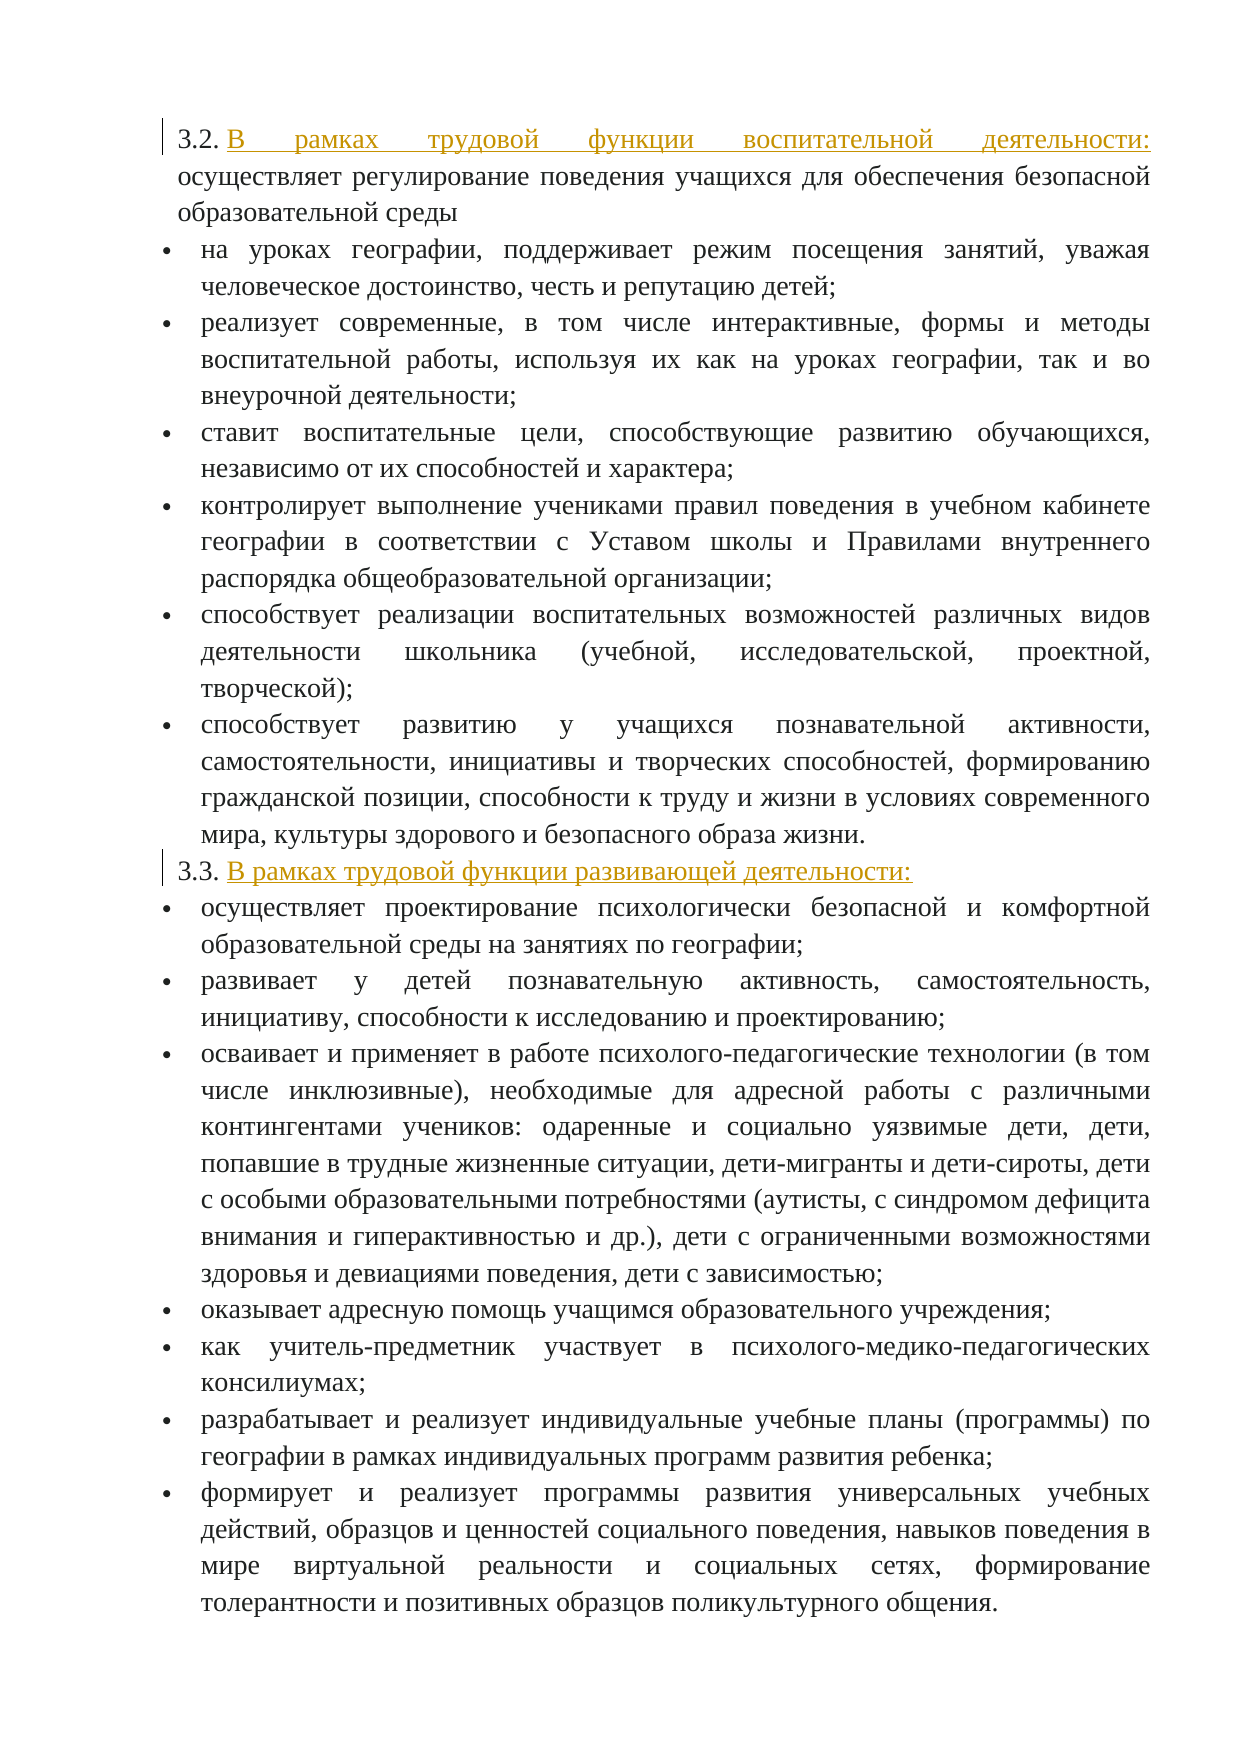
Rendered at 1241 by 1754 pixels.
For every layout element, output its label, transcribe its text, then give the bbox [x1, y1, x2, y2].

list способствует развитию у учащихся познавательной активности, самостоятельности, инициативы и творческих способностей, формированию гражданской позиции, способности к труду и жизни в условиях современного мира, культуры здорового и безопасного образа жизни. [163, 703, 1152, 849]
list ставит воспитательные цели, способствующие развитию обучающихся, независимо от их способностей и характера; [163, 411, 1152, 484]
list как учитель-предметник участвует в психолого-медико-педагогических консилиумах; [163, 1325, 1152, 1398]
list на уроках географии, поддерживает режим посещения занятий, уважая человеческое достоинство, честь и репутацию детей; [163, 228, 1152, 301]
list реализует современные, в том числе интерактивные, формы и методы воспитательной работы, используя их как на уроках географии, так и во внеурочной деятельности; [163, 301, 1152, 411]
list оказывает адресную помощь учащимся образовательного учреждения; [163, 1288, 1152, 1325]
list контролирует выполнение учениками правил поведения в учебном кабинете географии в соответствии с Уставом школы и Правилами внутреннего распорядка общеобразовательной организации; [163, 484, 1152, 593]
list осваивает и применяет в работе психолого-педагогические технологии (в том числе инклюзивные), необходимые для адресной работы с различными контингентами учеников: одаренные и социально уязвимые дети, дети, попавшие в трудные жизненные ситуации, дети-мигранты и дети-сироты, дети с особыми образовательными потребностями (аутисты, с синдромом дефицита внимания и гиперактивностью и др.), дети с ограниченными возможностями здоровья и девиациями поведения, дети с зависимостью; [163, 1032, 1152, 1288]
text 3.3. [177, 849, 1152, 886]
text 3.2. осуществляет регулирование поведения учащихся для обеспечения безопасной образовательной среды [177, 118, 1152, 228]
list развивает у детей познавательную активность, самостоятельность, инициативу, способности к исследованию и проектированию; [163, 959, 1152, 1032]
list способствует реализации воспитательных возможностей различных видов деятельности школьника (учебной, исследовательской, проектной, творческой); [163, 593, 1152, 703]
list формирует и реализует программы развития универсальных учебных действий, образцов и ценностей социального поведения, навыков поведения в мире виртуальной реальности и социальных сетях, формирование толерантности и позитивных образцов поликультурного общения. [163, 1471, 1152, 1617]
list осуществляет проектирование психологически безопасной и комфортной образовательной среды на занятиях по географии; [163, 886, 1152, 959]
list разрабатывает и реализует индивидуальные учебные планы (программы) по географии в рамках индивидуальных программ развития ребенка; [163, 1398, 1152, 1471]
